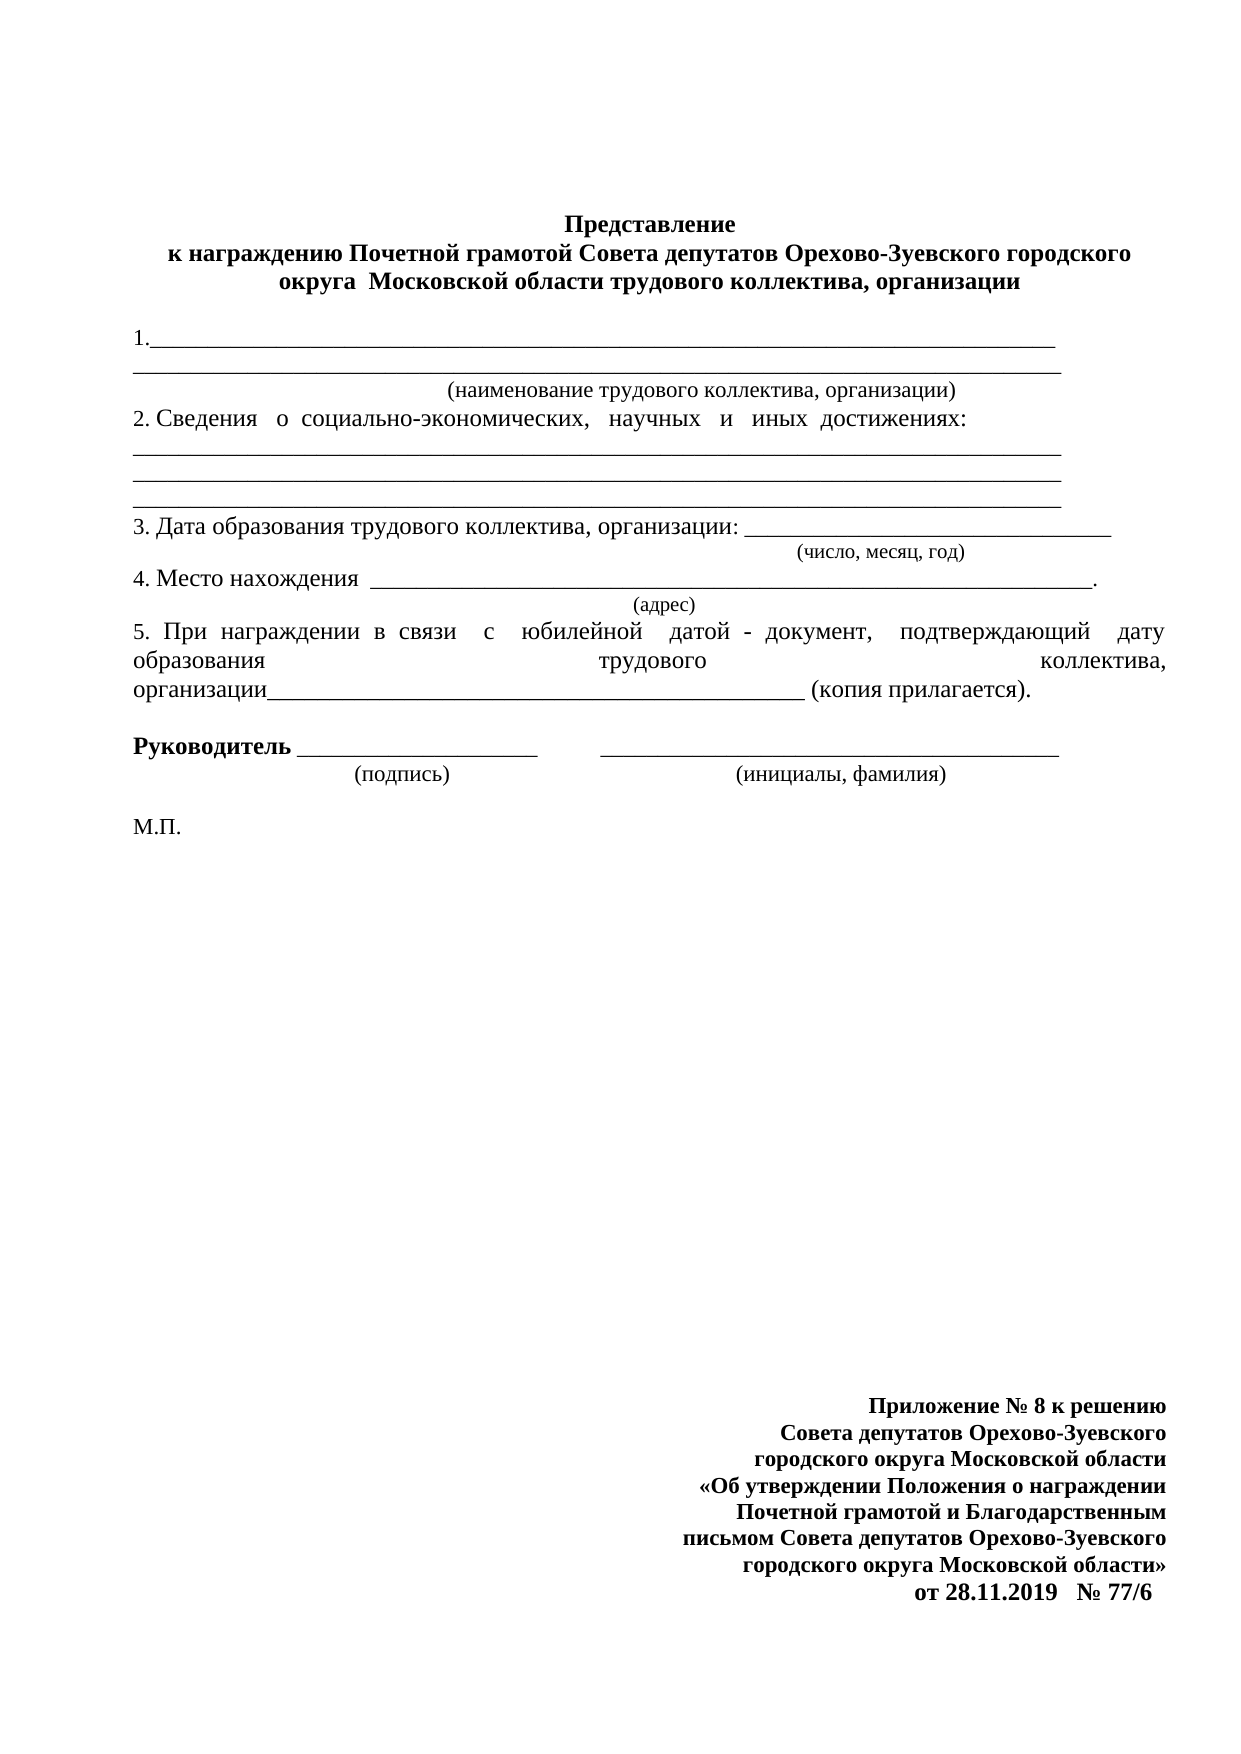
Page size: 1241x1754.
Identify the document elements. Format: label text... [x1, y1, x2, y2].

text «Об утверждении Положения о награждении [133, 1472, 1167, 1498]
text Почетной грамотой и Благодарственным [133, 1498, 1167, 1524]
text Представление [133, 209, 1167, 238]
text от 28.11.2019 № 77/6 [870, 1577, 1167, 1606]
text (наименование трудового коллектива, организации) [133, 377, 1167, 403]
text 2. Сведения о социально-экономических, научных и иных достижениях: [133, 403, 1167, 432]
text городского округа Московской области» [133, 1551, 1167, 1577]
text Совета депутатов Орехово-Зуевского [133, 1419, 1167, 1445]
text 4. Место нахождения _______________________________________________________________. [133, 563, 1167, 592]
text Приложение № 8 к решению [133, 1393, 1167, 1419]
text М.П. [133, 813, 1167, 839]
text письмом Совета депутатов Орехово-Зуевского [133, 1524, 1167, 1551]
text (адрес) [133, 592, 1167, 616]
text _________________________________________________________________________________ [133, 350, 1167, 377]
text 5. При награждении в связи с юбилейной датой - документ, подтверждающий дату образования трудового коллектива, организации___________________________________________ (копия прилагается). [133, 616, 1167, 703]
text к награждению Почетной грамотой Совета депутатов Орехово-Зуевского городского округа Московской области трудового коллектива, организации [133, 238, 1167, 295]
text (число, месяц, год) [133, 539, 1167, 563]
text 1._______________________________________________________________________________ [133, 324, 1167, 350]
text 3. Дата образования трудового коллектива, организации: ________________________________ [133, 511, 1167, 539]
text _________________________________________________________________________________ [133, 458, 1167, 484]
text (подпись) (инициалы, фамилия) [133, 760, 1167, 786]
text Руководитель _____________________ ________________________________________ [133, 731, 1167, 760]
text _________________________________________________________________________________ [133, 484, 1167, 511]
text _________________________________________________________________________________ [133, 432, 1167, 458]
text городского округа Московской области [133, 1445, 1167, 1472]
